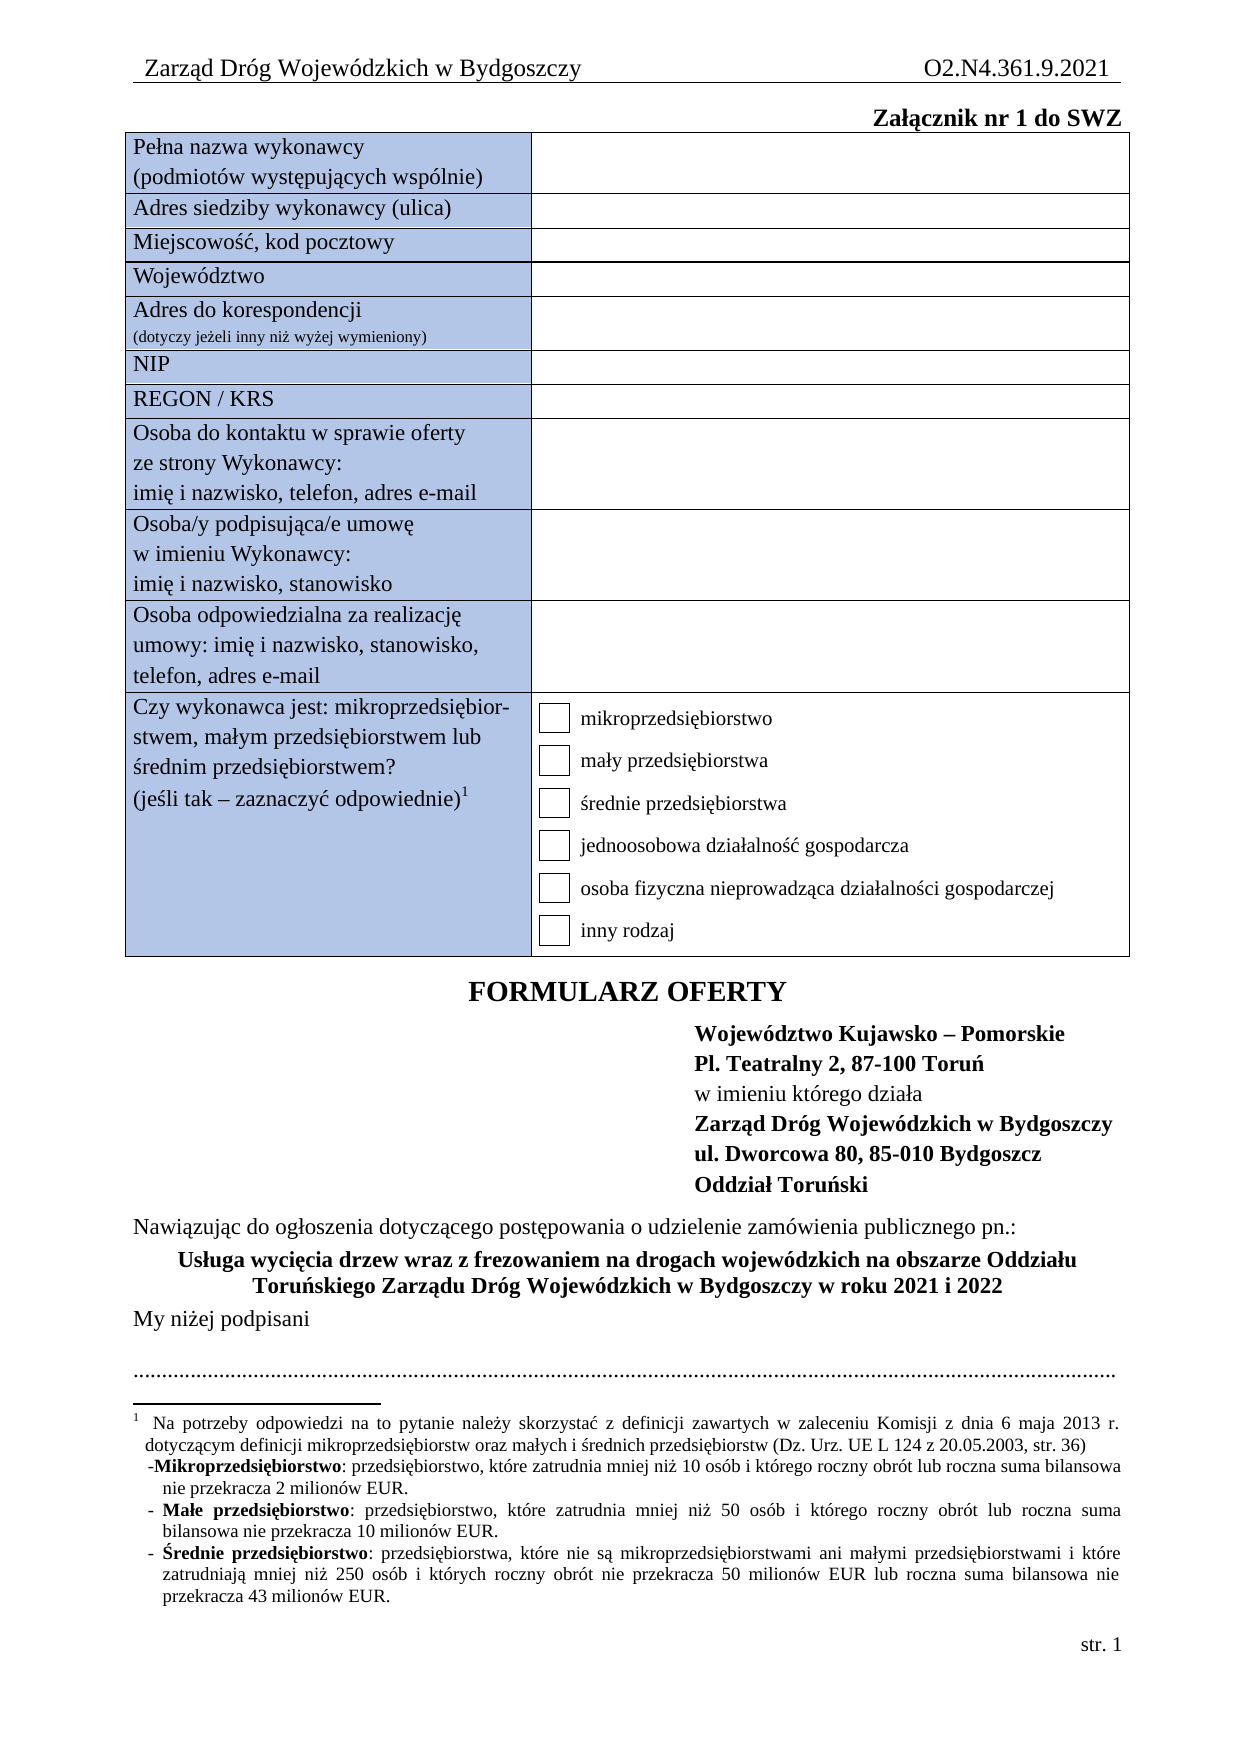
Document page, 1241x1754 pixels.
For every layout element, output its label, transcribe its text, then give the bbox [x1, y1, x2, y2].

table_cell [532, 297, 1129, 349]
table_cell [532, 263, 1129, 296]
text Usługa wycięcia drzew wraz z frezowaniem na drogach wojewódzkich na obszarze Oddziału Toruńskiego Zarządu Dróg Wojewódzkich w Bydgoszczy w roku 2021 i 2022 [133, 1246, 1122, 1299]
table_cell [532, 194, 1129, 227]
text ul. Dworcowa 80, 85-010 Bydgoszcz [694, 1141, 1122, 1167]
text Załącznik nr 1 do SWZ [133, 103, 1122, 132]
text Województwo Kujawsko – Pomorskie [694, 1020, 1122, 1046]
text My niżej podpisani [133, 1305, 1122, 1331]
text FORMULARZ OFERTY [133, 974, 1122, 1007]
table_cell [532, 510, 1129, 600]
table_cell REGON / KRS [126, 385, 531, 418]
text Pl. Teatralny 2, 87-100 Toruń [694, 1050, 1122, 1076]
table_cell Województwo [126, 263, 531, 296]
text Zarząd Dróg Wojewódzkich w Bydgoszczy [694, 1110, 1122, 1137]
table_cell [532, 693, 1129, 956]
table_cell Czy wykonawca jest: mikroprzedsiębior-stwem, małym przedsiębiorstwem lub średnim przedsiębiorstwem? (jeśli tak – zaznaczyć odpowiednie) [126, 693, 531, 956]
table_cell NIP [126, 351, 531, 383]
table_cell [532, 385, 1129, 418]
table_header Pełna nazwa wykonawcy (podmiotów występujących wspólnie) [126, 133, 531, 193]
table_cell Osoba/y podpisująca/e umowę w imieniu Wykonawcy: imię i nazwisko, stanowisko [126, 510, 531, 600]
table_cell [532, 229, 1129, 261]
text Nawiązując do ogłoszenia dotyczącego postępowania o udzielenie zamówienia publicznego pn.: [133, 1213, 1122, 1240]
table_cell Osoba odpowiedzialna za realizację umowy: imię i nazwisko, stanowisko, telefon, adres e-mail [126, 601, 531, 692]
table_cell Osoba do kontaktu w sprawie oferty ze strony Wykonawcy: imię i nazwisko, telefon, adres e-mail [126, 419, 531, 509]
table_header [532, 133, 1129, 193]
table_cell Miejscowość, kod pocztowy [126, 229, 531, 261]
table_cell Adres siedziby wykonawcy (ulica) [126, 194, 531, 227]
table_cell Adres do korespondencji (dotyczy jeżeli inny niż wyżej wymieniony) [126, 297, 531, 349]
table_cell [532, 601, 1129, 692]
table_cell [532, 419, 1129, 509]
text Oddział Toruński [694, 1171, 1122, 1197]
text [133, 1356, 1122, 1383]
text w imieniu którego działa [694, 1080, 1122, 1106]
table_cell [532, 351, 1129, 383]
